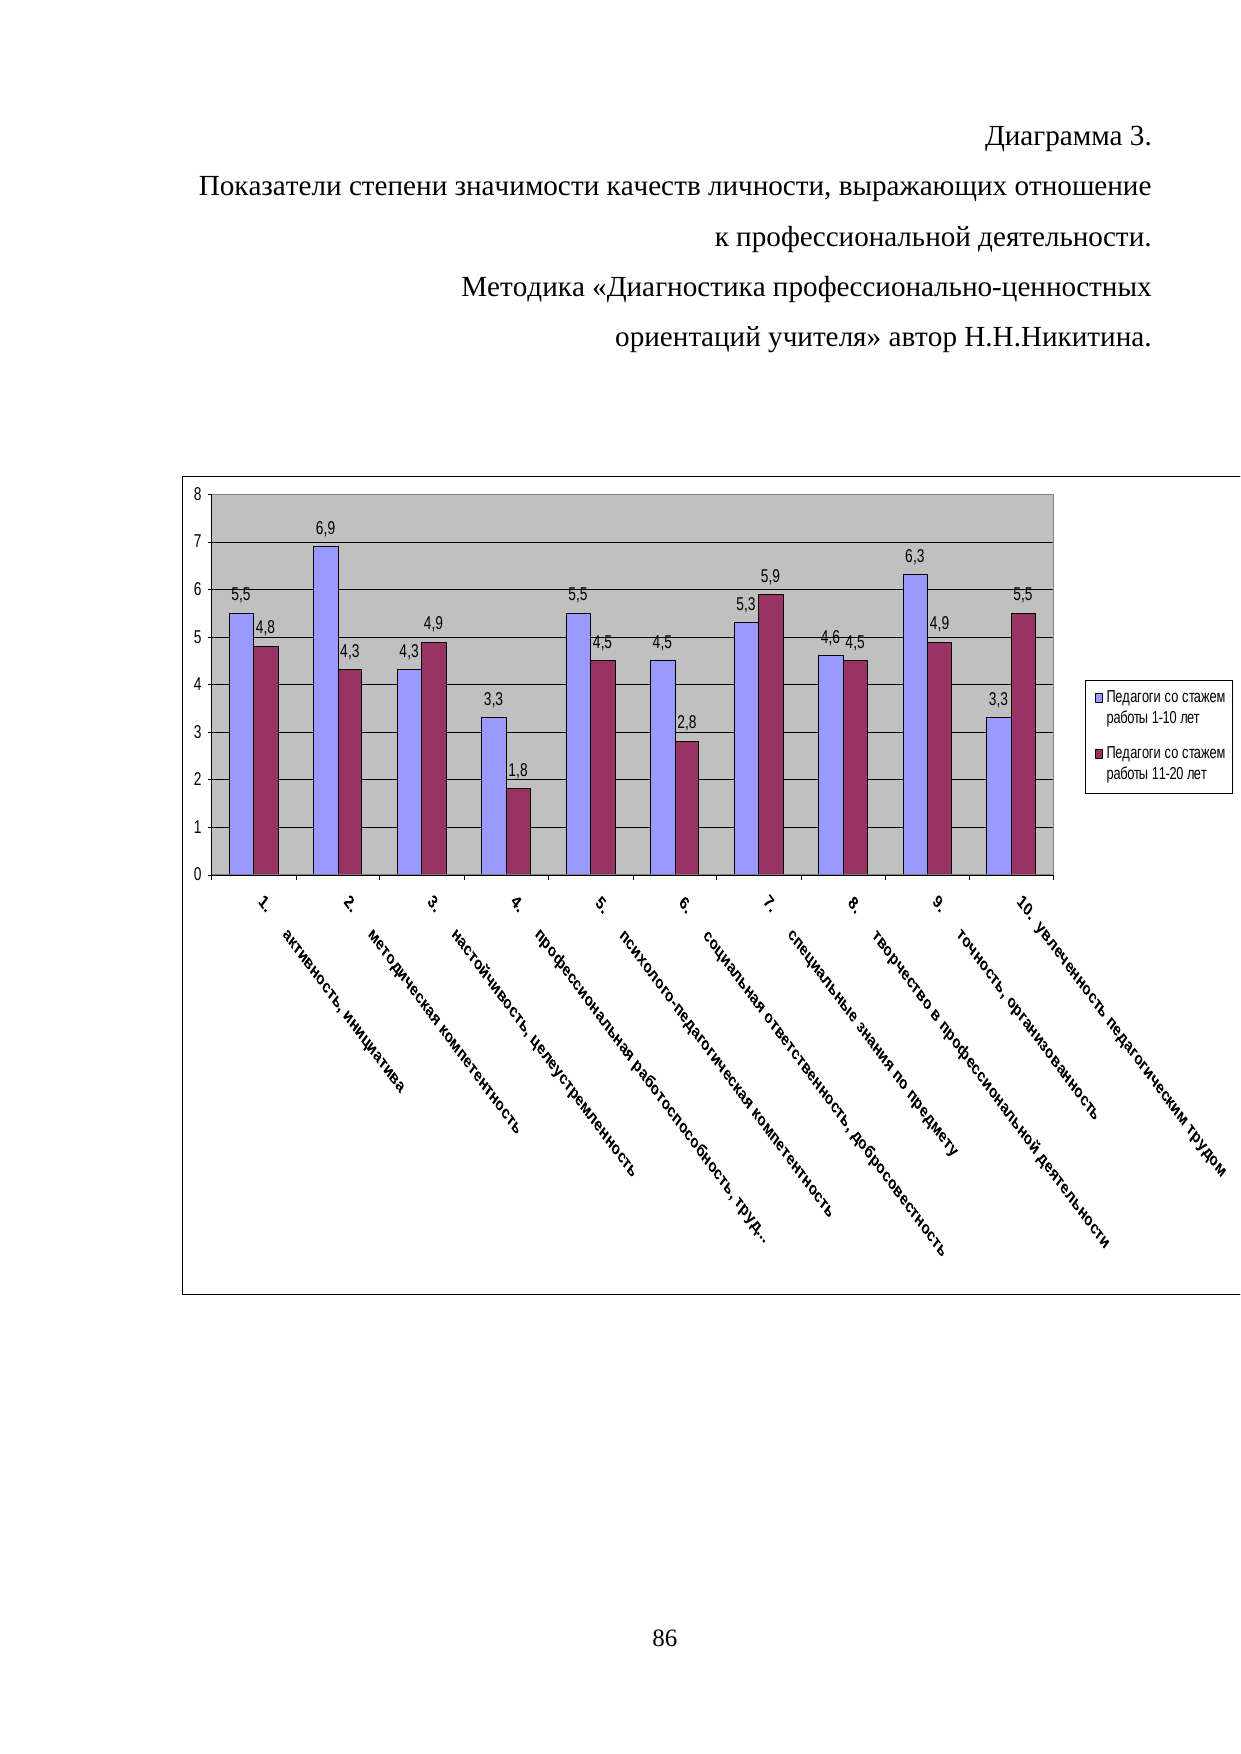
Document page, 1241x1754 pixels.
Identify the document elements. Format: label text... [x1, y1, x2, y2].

text Показатели степени значимости качеств личности, выражающих отношение [177, 168, 1152, 202]
text ориентаций учителя» автор Н.Н.Никитина. [177, 319, 1152, 353]
text Методика «Диагностика профессионально-ценностных [177, 269, 1152, 303]
text Диаграмма 3. [177, 118, 1152, 152]
text к профессиональной деятельности. [177, 219, 1152, 252]
